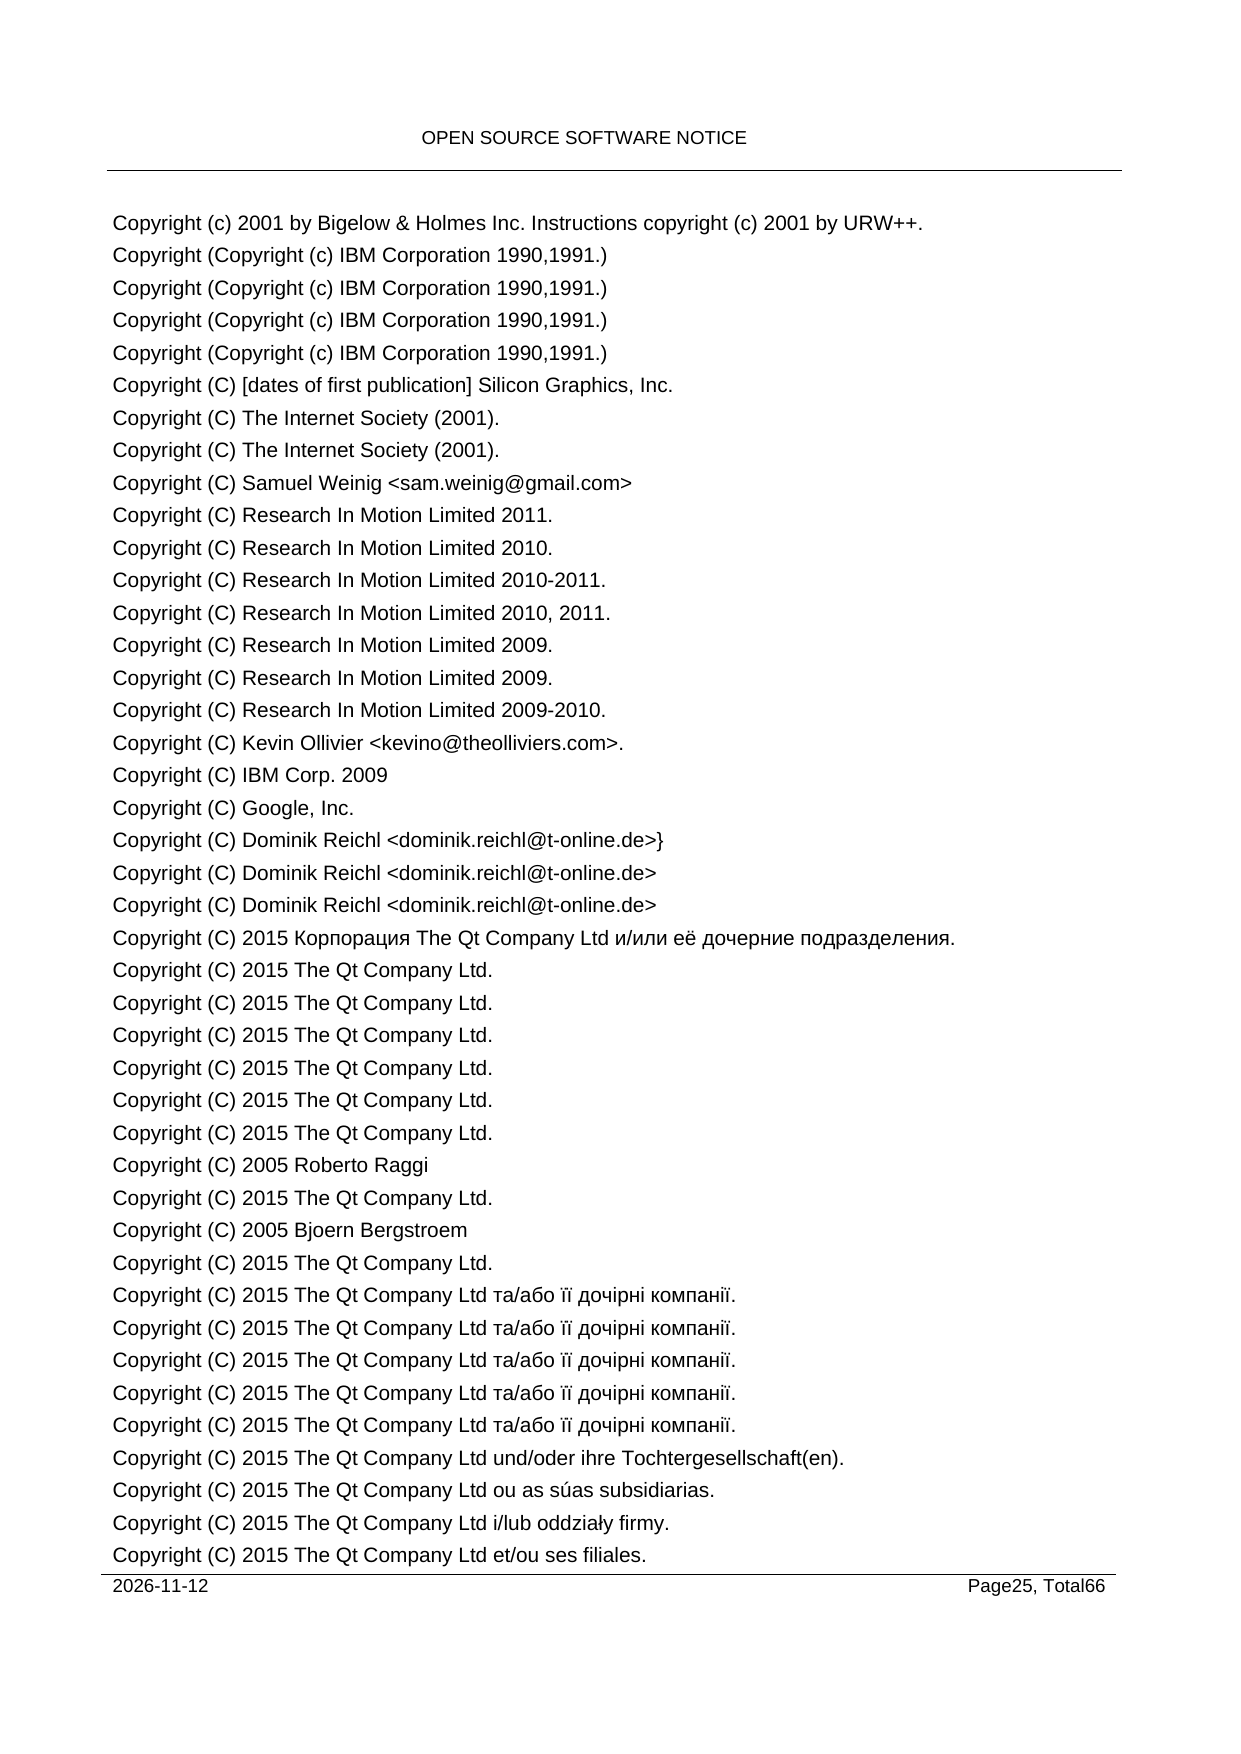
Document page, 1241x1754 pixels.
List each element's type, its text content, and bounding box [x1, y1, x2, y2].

text Copyright (C) 2015 The Qt Company Ltd та/або її дочірні компанії. [112, 1409, 1128, 1441]
text Copyright (C) 2015 The Qt Company Ltd i/lub oddziały firmy. [112, 1506, 1128, 1539]
text Copyright (C) Research In Motion Limited 2009. [112, 661, 1128, 694]
text Copyright (C) Kevin Ollivier <kevino@theolliviers.com>. [112, 726, 1128, 759]
text Copyright (C) 2015 The Qt Company Ltd. [112, 1181, 1128, 1214]
text Copyright (C) 2015 The Qt Company Ltd. [112, 1246, 1128, 1279]
text Copyright (C) Dominik Reichl <dominik.reichl@t-online.de> [112, 889, 1128, 921]
text Copyright (C) 2015 The Qt Company Ltd та/або її дочірні компанії. [112, 1311, 1128, 1344]
text Copyright (Copyright (c) IBM Corporation 1990,1991.) [112, 336, 1128, 369]
text Copyright (C) Research In Motion Limited 2010-2011. [112, 564, 1128, 596]
text Copyright (C) Research In Motion Limited 2009. [112, 629, 1128, 661]
text Copyright (C) 2005 Bjoern Bergstroem [112, 1214, 1128, 1246]
text Copyright (Copyright (c) IBM Corporation 1990,1991.) [112, 271, 1128, 304]
text Copyright (C) 2015 The Qt Company Ltd ou as súas subsidiarias. [112, 1474, 1128, 1506]
text Copyright (C) 2015 The Qt Company Ltd. [112, 1051, 1128, 1084]
text Copyright (C) 2015 The Qt Company Ltd et/ou ses filiales. [112, 1539, 1128, 1571]
text Copyright (C) 2015 The Qt Company Ltd und/oder ihre Tochtergesellschaft(en). [112, 1441, 1128, 1474]
text Copyright (C) 2015 Корпорация The Qt Company Ltd и/или её дочерние подразделения. [112, 921, 1128, 954]
text Copyright (C) Dominik Reichl <dominik.reichl@t-online.de> [112, 856, 1128, 889]
text Copyright (C) 2005 Roberto Raggi [112, 1149, 1128, 1181]
text Copyright (C) Research In Motion Limited 2010, 2011. [112, 596, 1128, 629]
text Copyright (C) Research In Motion Limited 2010. [112, 531, 1128, 564]
text Copyright (C) Google, Inc. [112, 791, 1128, 824]
text Copyright (C) 2015 The Qt Company Ltd. [112, 1116, 1128, 1149]
text Copyright (c) 2001 by Bigelow & Holmes Inc. Instructions copyright (c) 2001 by URW++. [112, 206, 1128, 239]
text Copyright (C) 2015 The Qt Company Ltd. [112, 986, 1128, 1019]
text Copyright (C) 2015 The Qt Company Ltd. [112, 954, 1128, 986]
text Copyright (Copyright (c) IBM Corporation 1990,1991.) [112, 304, 1128, 336]
text Copyright (C) 2015 The Qt Company Ltd та/або її дочірні компанії. [112, 1376, 1128, 1409]
text Copyright (Copyright (c) IBM Corporation 1990,1991.) [112, 239, 1128, 271]
text Copyright (C) IBM Corp. 2009 [112, 759, 1128, 791]
text Copyright (C) Research In Motion Limited 2009-2010. [112, 694, 1128, 726]
text Copyright (C) Samuel Weinig <sam.weinig@gmail.com> [112, 466, 1128, 499]
text Copyright (C) 2015 The Qt Company Ltd та/або її дочірні компанії. [112, 1344, 1128, 1376]
text Copyright (C) Research In Motion Limited 2011. [112, 499, 1128, 531]
text Copyright (C) The Internet Society (2001). [112, 434, 1128, 466]
text Copyright (C) The Internet Society (2001). [112, 401, 1128, 434]
text Copyright (C) [dates of first publication] Silicon Graphics, Inc. [112, 369, 1128, 401]
text Copyright (C) Dominik Reichl <dominik.reichl@t-online.de>} [112, 824, 1128, 856]
text Copyright (C) 2015 The Qt Company Ltd. [112, 1084, 1128, 1116]
text Copyright (C) 2015 The Qt Company Ltd. [112, 1019, 1128, 1051]
text Copyright (C) 2015 The Qt Company Ltd та/або її дочірні компанії. [112, 1279, 1128, 1311]
